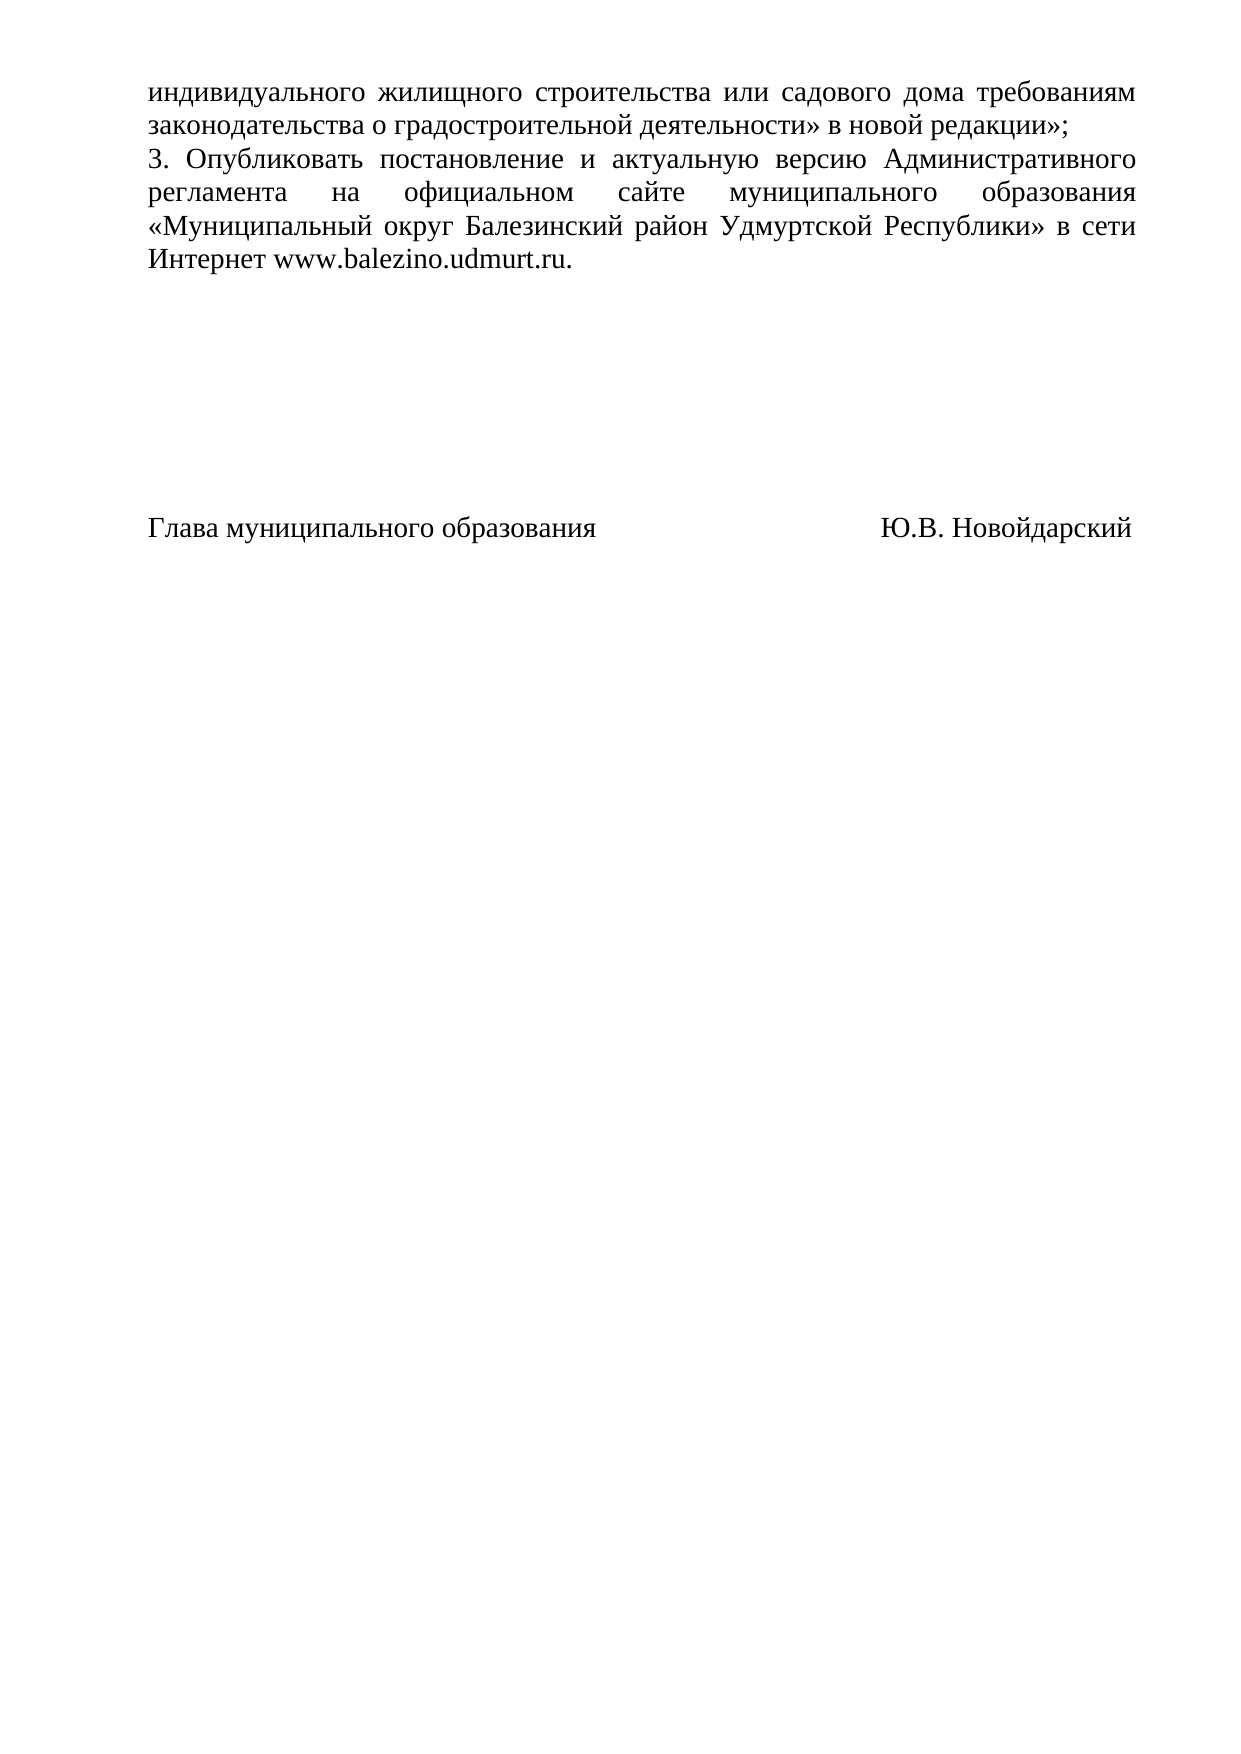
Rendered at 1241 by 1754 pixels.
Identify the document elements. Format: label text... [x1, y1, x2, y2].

text Глава муниципального образования Ю.В. Новойдарский [148, 510, 1137, 543]
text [148, 74, 1137, 141]
text 3. Опубликовать постановление и актуальную версию Административного регламента на официальном сайте муниципального образования «Муниципальный округ Балезинский район Удмуртской Республики» в сети Интернет www.balezino.udmurt.ru. [148, 141, 1137, 275]
